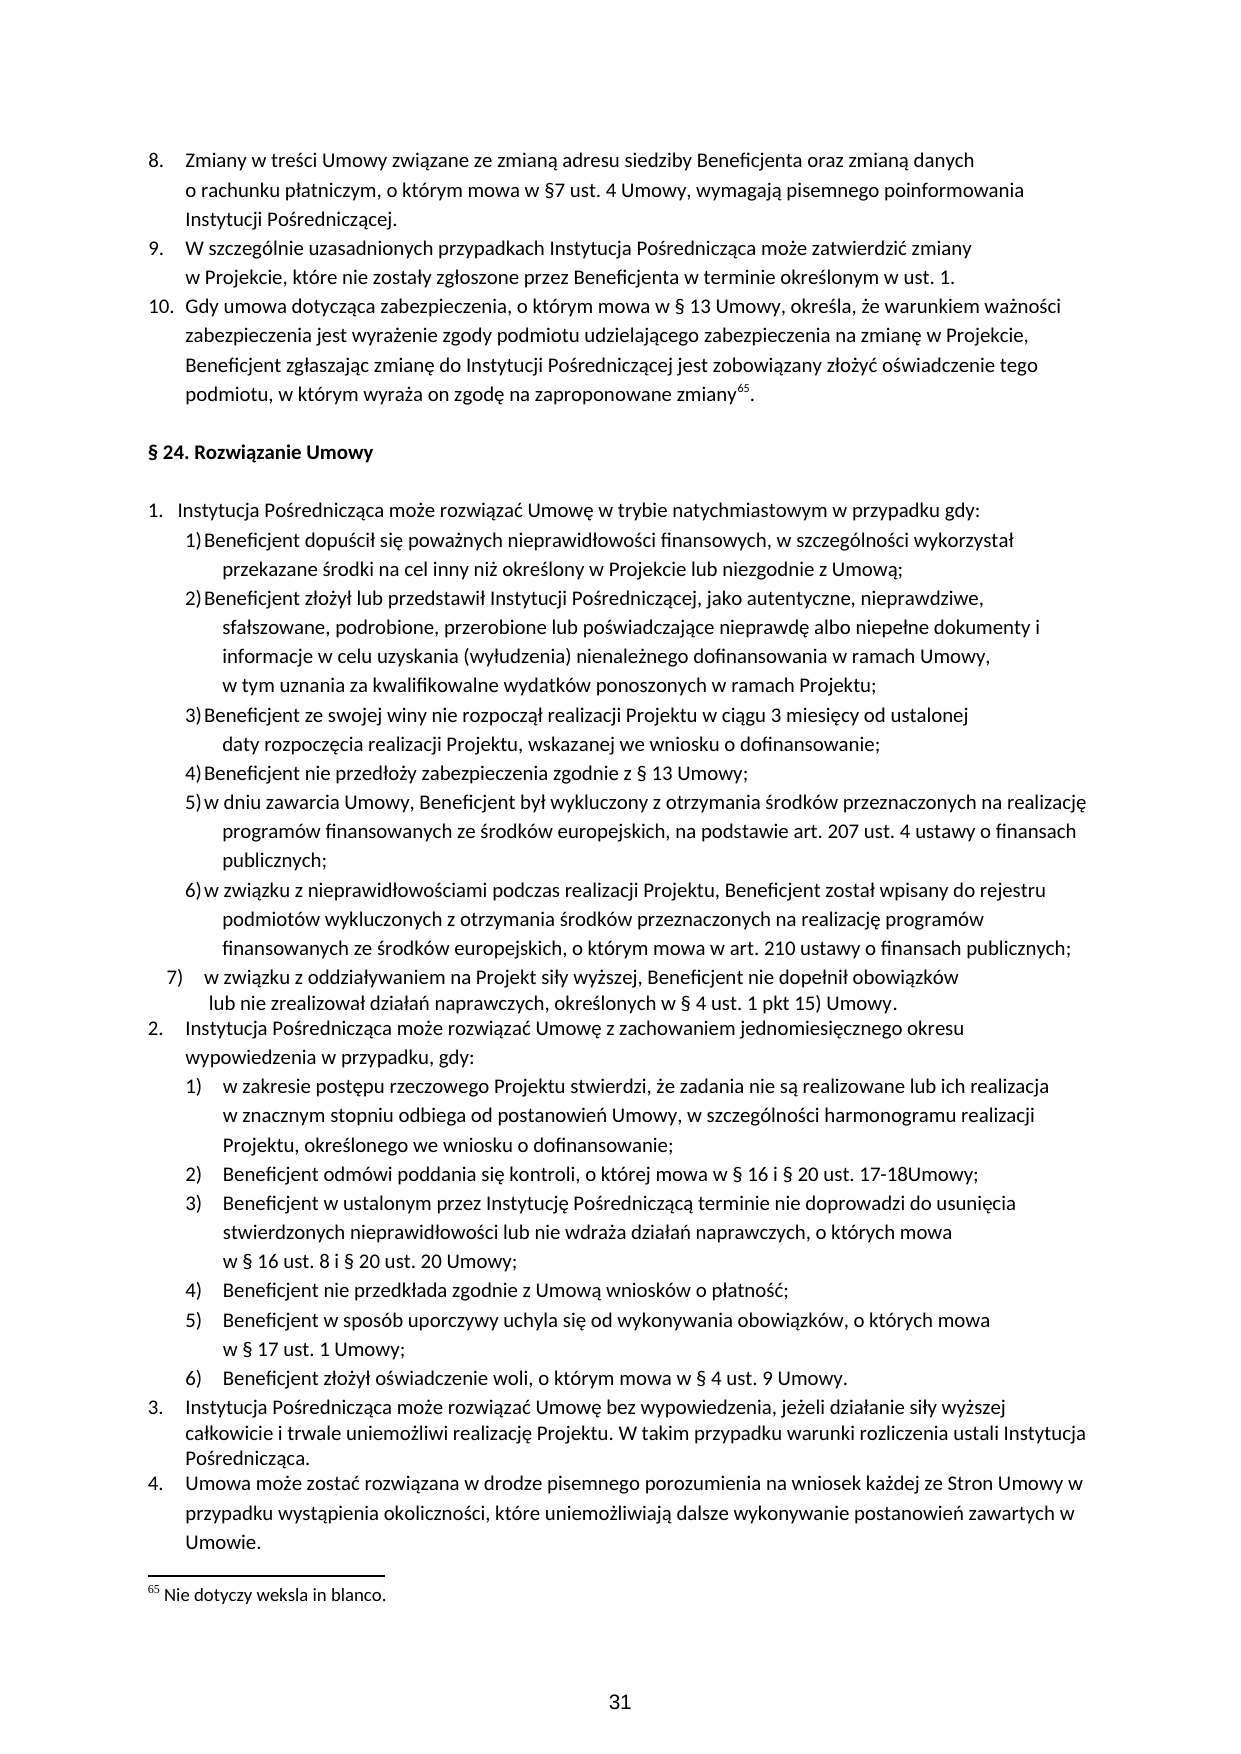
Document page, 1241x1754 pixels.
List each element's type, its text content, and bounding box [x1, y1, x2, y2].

list Beneficjent ze swojej winy nie rozpoczął realizacji Projektu w ciągu 3 miesięcy od ustalonej daty rozpoczęcia realizacji Projektu, wskazanej we wniosku o dofinansowanie; [185, 702, 1092, 756]
list Beneficjent w sposób uporczywy uchyla się od wykonywania obowiązków, o których mowa w § 17 ust. 1 Umowy; [185, 1307, 1092, 1361]
list W szczególnie uzasadnionych przypadkach Instytucja Pośrednicząca może zatwierdzić zmiany w Projekcie, które nie zostały zgłoszone przez Beneficjenta w terminie określonym w ust. 1. [148, 235, 1092, 290]
list Beneficjent złożył oświadczenie woli, o którym mowa w § 4 ust. 9 Umowy. [185, 1365, 1092, 1391]
list Instytucja Pośrednicząca może rozwiązać Umowę w trybie natychmiastowym w przypadku gdy: [148, 498, 1092, 523]
list w związku z oddziaływaniem na Projekt siły wyższej, Beneficjent nie dopełnił obowiązków lub nie zrealizował działań naprawczych, określonych w § 4 ust. 1 pkt 15) Umowy. [166, 964, 1092, 1015]
list Umowa może zostać rozwiązana w drodze pisemnego porozumienia na wniosek każdej ze Stron Umowy w przypadku wystąpienia okoliczności, które uniemożliwiają dalsze wykonywanie postanowień zawartych w Umowie. [148, 1471, 1092, 1554]
list Beneficjent odmówi poddania się kontroli, o której mowa w § 16 i § 20 ust. 17-18Umowy; [185, 1161, 1092, 1186]
list Instytucja Pośrednicząca może rozwiązać Umowę z zachowaniem jednomiesięcznego okresu wypowiedzenia w przypadku, gdy: [148, 1015, 1092, 1070]
list w zakresie postępu rzeczowego Projektu stwierdzi, że zadania nie są realizowane lub ich realizacja w znacznym stopniu odbiega od postanowień Umowy, w szczególności harmonogramu realizacji Projektu, określonego we wniosku o dofinansowanie; [185, 1073, 1092, 1157]
list Beneficjent nie przedkłada zgodnie z Umową wniosków o płatność; [185, 1278, 1092, 1303]
list Instytucja Pośrednicząca może rozwiązać Umowę bez wypowiedzenia, jeżeli działanie siły wyższej całkowicie i trwale uniemożliwi realizację Projektu. W takim przypadku warunki rozliczenia ustali Instytucja Pośrednicząca. [148, 1394, 1092, 1471]
list w związku z nieprawidłowościami podczas realizacji Projektu, Beneficjent został wpisany do rejestru podmiotów wykluczonych z otrzymania środków przeznaczonych na realizację programów finansowanych ze środków europejskich, o którym mowa w art. 210 ustawy o finansach publicznych; [185, 877, 1092, 961]
list Gdy umowa dotycząca zabezpieczenia, o którym mowa w § 13 Umowy, określa, że warunkiem ważności zabezpieczenia jest wyrażenie zgody podmiotu udzielającego zabezpieczenia na zmianę w Projekcie, Beneficjent zgłaszając zmianę do Instytucji Pośredniczącej jest zobowiązany złożyć oświadczenie tego podmiotu, w którym wyraża on zgodę na zaproponowane zmiany. [148, 293, 1092, 406]
text § 24. Rozwiązanie Umowy [148, 439, 1092, 465]
list Beneficjent dopuścił się poważnych nieprawidłowości finansowych, w szczególności wykorzystał przekazane środki na cel inny niż określony w Projekcie lub niezgodnie z Umową; [185, 527, 1092, 581]
list Beneficjent nie przedłoży zabezpieczenia zgodnie z § 13 Umowy; [185, 760, 1092, 786]
list Zmiany w treści Umowy związane ze zmianą adresu siedziby Beneficjenta oraz zmianą danych o rachunku płatniczym, o którym mowa w §7 ust. 4 Umowy, wymagają pisemnego poinformowania Instytucji Pośredniczącej. [148, 148, 1092, 231]
list w dniu zawarcia Umowy, Beneficjent był wykluczony z otrzymania środków przeznaczonych na realizację programów finansowanych ze środków europejskich, na podstawie art. 207 ust. 4 ustawy o finansach publicznych; [185, 789, 1092, 873]
list Beneficjent w ustalonym przez Instytucję Pośredniczącą terminie nie doprowadzi do usunięcia stwierdzonych nieprawidłowości lub nie wdraża działań naprawczych, o których mowa w § 16 ust. 8 i § 20 ust. 20 Umowy; [185, 1190, 1092, 1274]
list Beneficjent złożył lub przedstawił Instytucji Pośredniczącej, jako autentyczne, nieprawdziwe, sfałszowane, podrobione, przerobione lub poświadczające nieprawdę albo niepełne dokumenty i informacje w celu uzyskania (wyłudzenia) nienależnego dofinansowania w ramach Umowy, w tym uznania za kwalifikowalne wydatków ponoszonych w ramach Projektu; [185, 585, 1092, 698]
